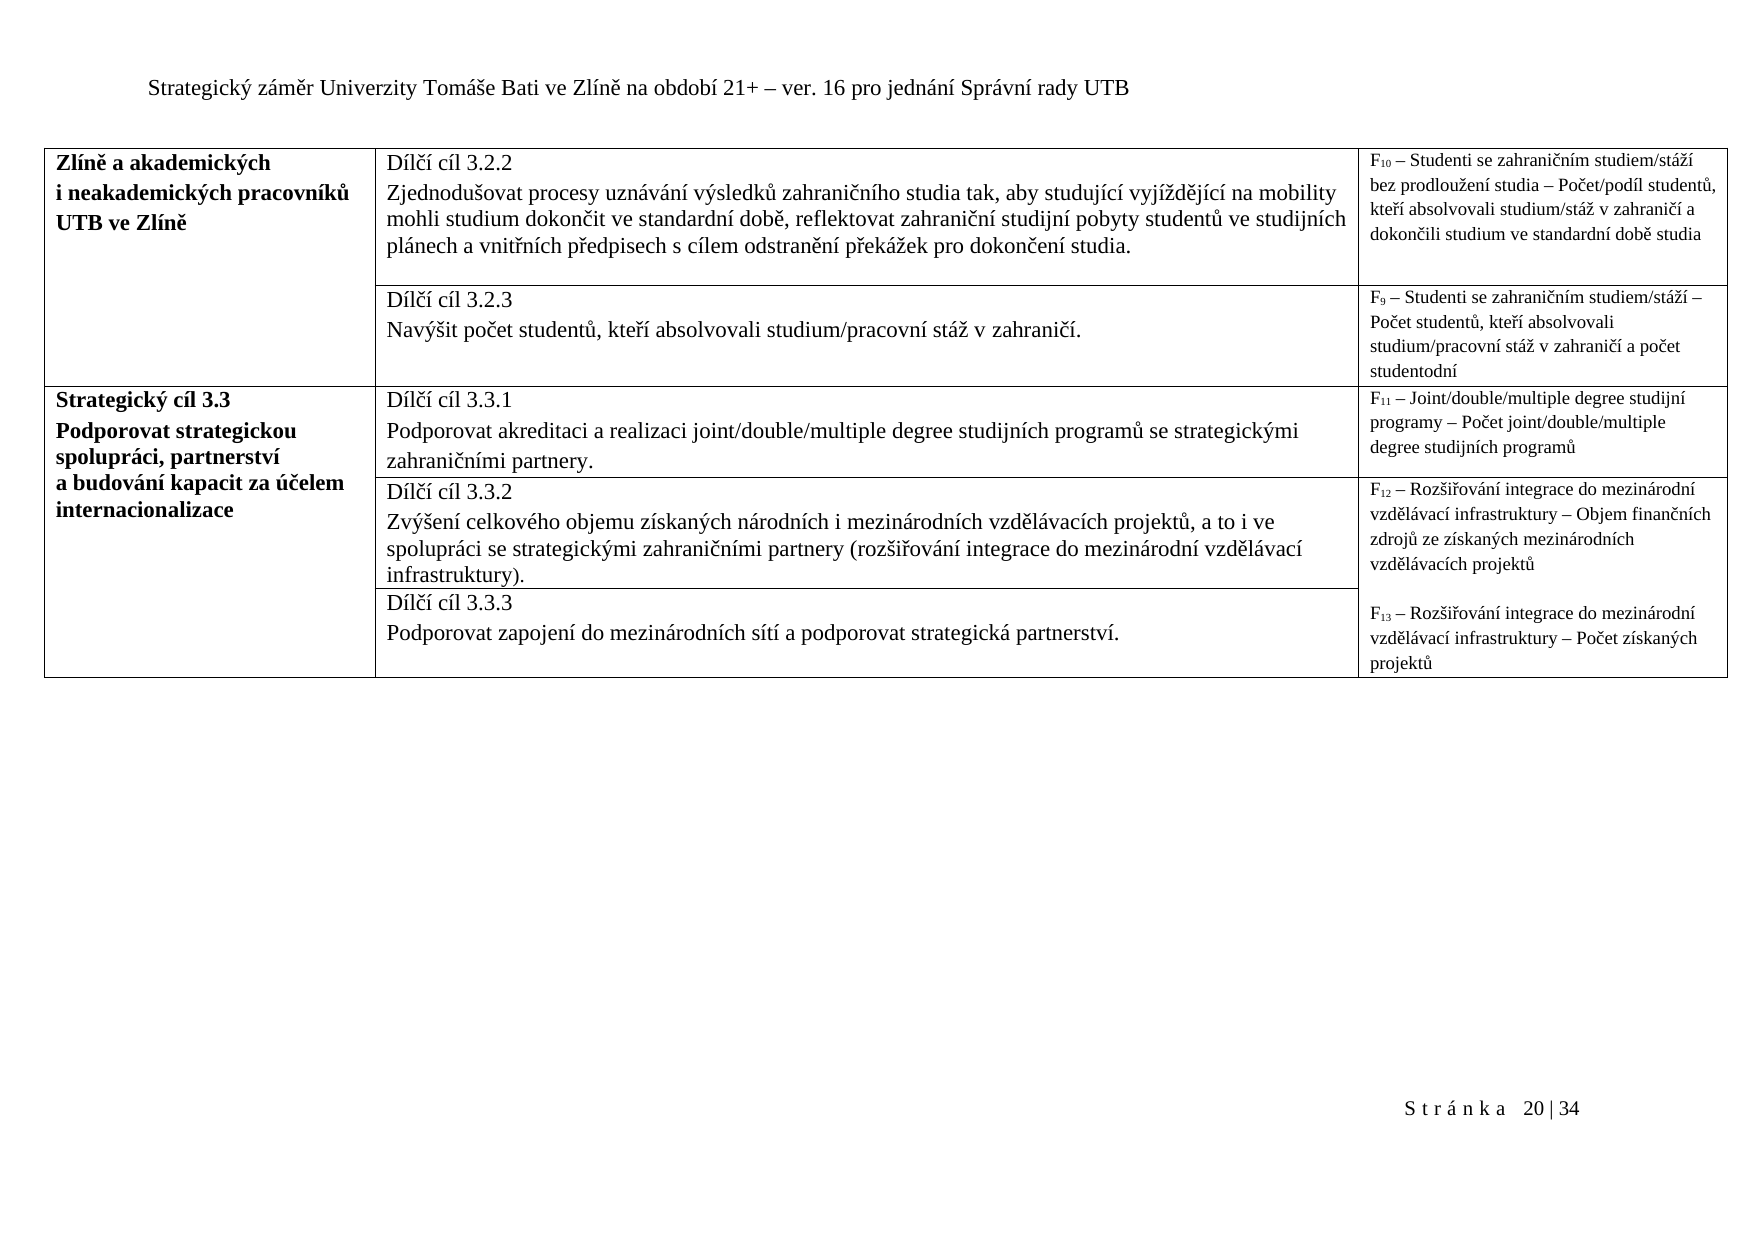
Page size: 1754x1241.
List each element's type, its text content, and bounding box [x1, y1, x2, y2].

table_cell F12 – Rozšiřování integrace do mezinárodní vzdělávací infrastruktury – Objem finančních zdrojů ze získaných mezinárodních vzdělávacích projektů F13 – Rozšiřování integrace do mezinárodní vzdělávací infrastruktury – Počet získaných projektů [1359, 478, 1727, 677]
table_cell F10 – Studenti se zahraničním studiem/stáží bez prodloužení studia – Počet/podíl studentů, kteří absolvovali studium/stáž v zahraničí a dokončili studium ve standardní době studia [1359, 149, 1727, 285]
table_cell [45, 149, 375, 386]
table_cell Dílčí cíl 3.2.2 Zjednodušovat procesy uznávání výsledků zahraničního studia tak, aby studující vyjíždějící na mobility mohli studium dokončit ve standardní době, reflektovat zahraniční studijní pobyty studentů ve studijních plánech a vnitřních předpisech s cílem odstranění překážek pro dokončení studia. [376, 149, 1358, 285]
table_cell F9 – Studenti se zahraničním studiem/stáží – Počet studentů, kteří absolvovali studium/pracovní stáž v zahraničí a počet studentodní [1359, 286, 1727, 386]
table_cell Dílčí cíl 3.3.3 Podporovat zapojení do mezinárodních sítí a podporovat strategická partnerství. [376, 589, 1358, 677]
table_cell Dílčí cíl 3.3.2 Zvýšení celkového objemu získaných národních i mezinárodních vzdělávacích projektů, a to i ve spolupráci se strategickými zahraničními partnery (rozšiřování integrace do mezinárodní vzdělávací infrastruktury). [376, 478, 1358, 587]
table_cell Dílčí cíl 3.3.1 Podporovat akreditaci a realizaci joint/double/multiple degree studijních programů se strategickými zahraničními partnery. [376, 387, 1358, 477]
table_cell F11 – Joint/double/multiple degree studijní programy – Počet joint/double/multiple degree studijních programů [1359, 387, 1727, 477]
table_cell Dílčí cíl 3.2.3 Navýšit počet studentů, kteří absolvovali studium/pracovní stáž v zahraničí. [376, 286, 1358, 386]
table_cell Strategický cíl 3.3 Podporovat strategickou spolupráci, partnerství a budování kapacit za účelem internacionalizace [45, 387, 375, 677]
